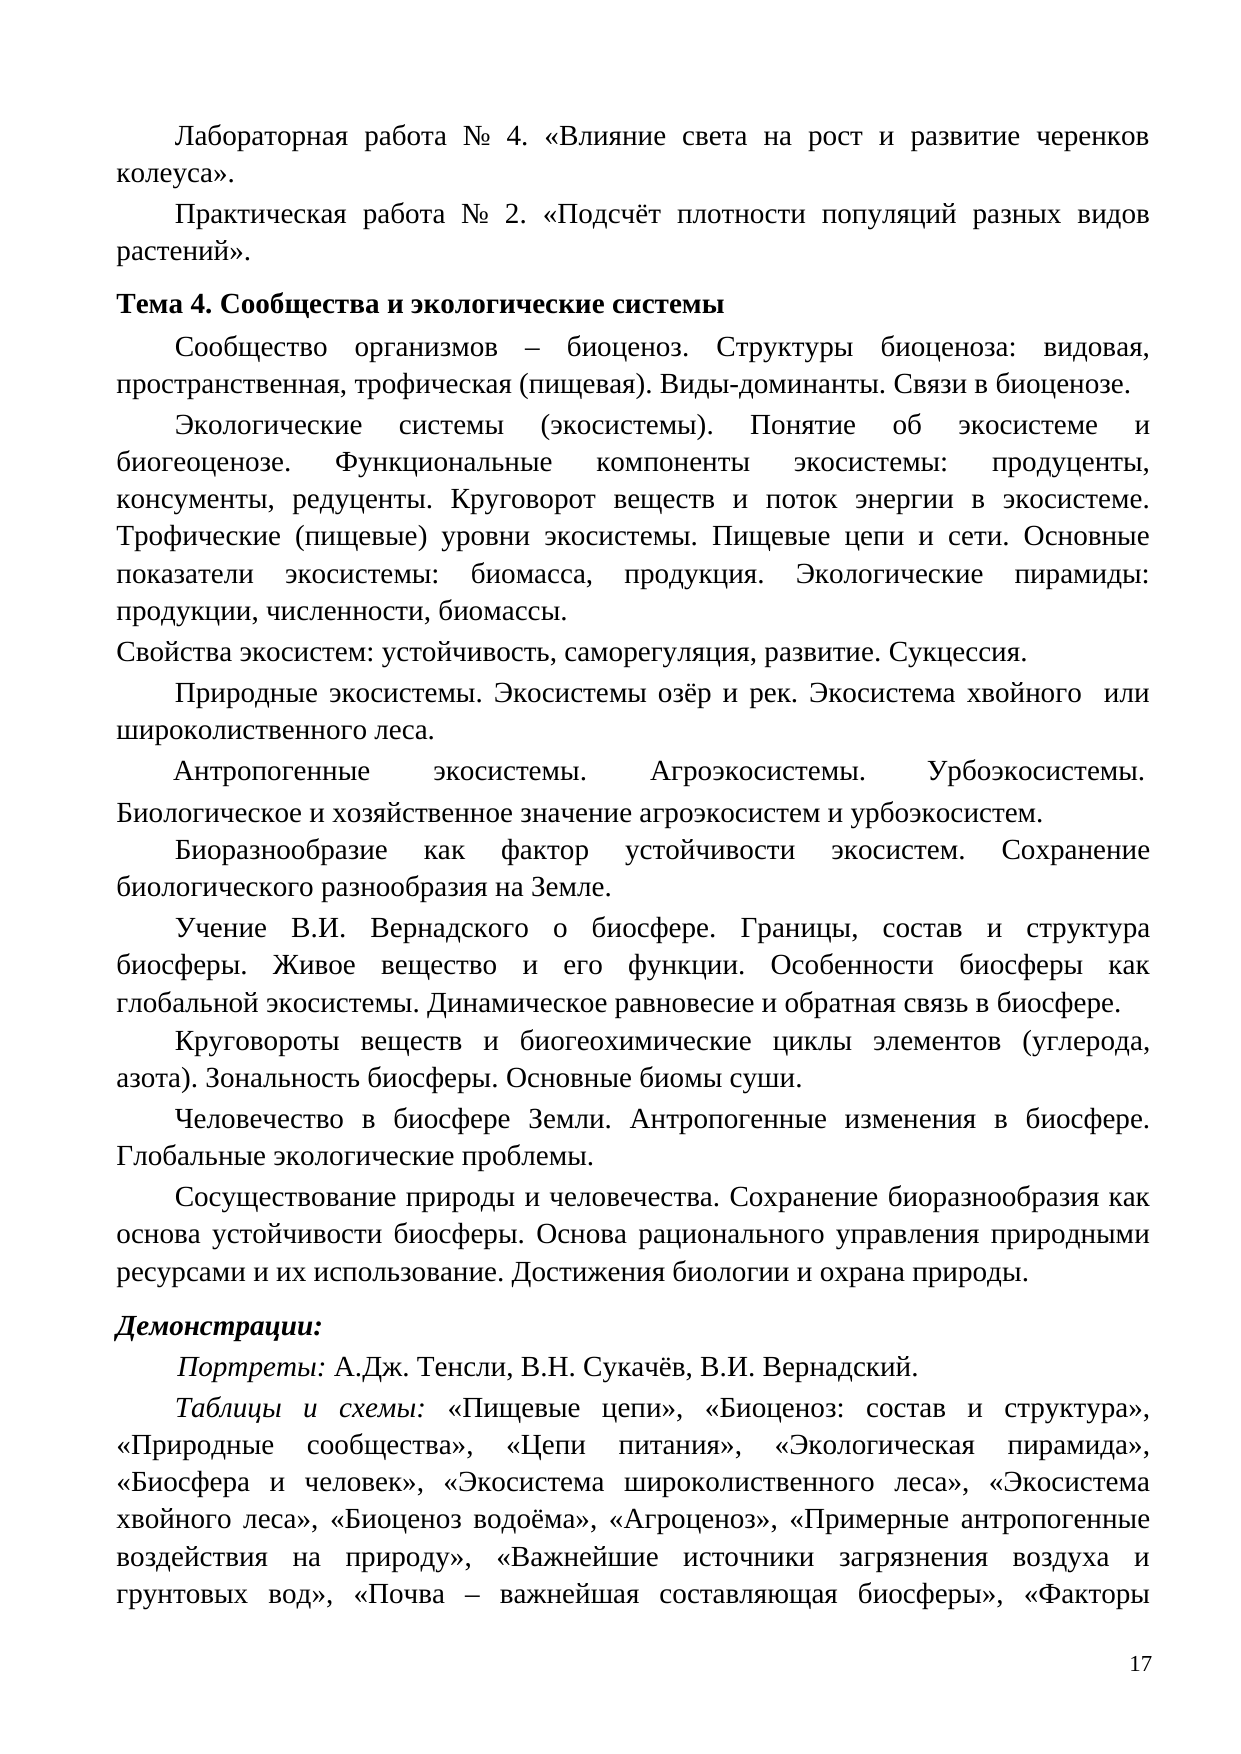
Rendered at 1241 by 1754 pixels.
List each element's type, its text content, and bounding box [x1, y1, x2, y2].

text Демонстрации: [116, 1308, 1152, 1341]
text Биологическое и хозяйственное значение агроэкосистем и урбоэкосистем. [116, 795, 1151, 828]
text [116, 1390, 1151, 1609]
text Практическая работа № 2. «Подсчёт плотности популяций разных видов растений». [116, 196, 1151, 267]
text Круговороты веществ и биогеохимические циклы элементов (углерода, азота). Зональность биосферы. Основные биомы суши. [116, 1023, 1151, 1094]
text Экологические системы (экосистемы). Понятие об экосистеме и биогеоценозе. Функциональные компоненты экосистемы: продуценты, консументы, редуценты. Круговорот веществ и поток энергии в экосистеме. Трофические (пищевые) уровни экосистемы. Пищевые цепи и сети. Основные показатели экосистемы: биомасса, продукция. Экологические пирамиды: продукции, численности, биомассы. [116, 407, 1151, 626]
text Лабораторная работа № 4. «Влияние света на рост и развитие черенков колеуса». [116, 118, 1151, 189]
text Учение В.И. Вернадского о биосфере. Границы, состав и структура биосферы. Живое вещество и его функции. Особенности биосферы как глобальной экосистемы. Динамическое равновесие и обратная связь в биосфере. [116, 910, 1151, 1018]
text Сосуществование природы и человечества. Сохранение биоразнообразия как основа устойчивости биосферы. Основа рационального управления природными ресурсами и их использование. Достижения биологии и охрана природы. [116, 1179, 1151, 1287]
text Антропогенные экосистемы. Агроэкосистемы. Урбоэкосистемы. [104, 753, 1152, 787]
text Портреты: А.Дж. Тенсли, В.Н. Сукачёв, В.И. Вернадский. [177, 1349, 1151, 1382]
text Биоразнообразие как фактор устойчивости экосистем. Сохранение биологического разнообразия на Земле. [116, 832, 1151, 903]
text Природные экосистемы. Экосистемы озёр и рек. Экосистема хвойного или широколиственного леса. [116, 675, 1151, 746]
subtitle Тема 4. Сообщества и экологические системы [116, 287, 1135, 320]
text Свойства экосистем: устойчивость, саморегуляция, развитие. Сукцессия. [116, 634, 1151, 667]
text Человечество в биосфере Земли. Антропогенные изменения в биосфере. Глобальные экологические проблемы. [116, 1101, 1151, 1172]
text Сообщество организмов – биоценоз. Структуры биоценоза: видовая, пространственная, трофическая (пищевая). Виды-доминанты. Связи в биоценозе. [116, 329, 1151, 399]
